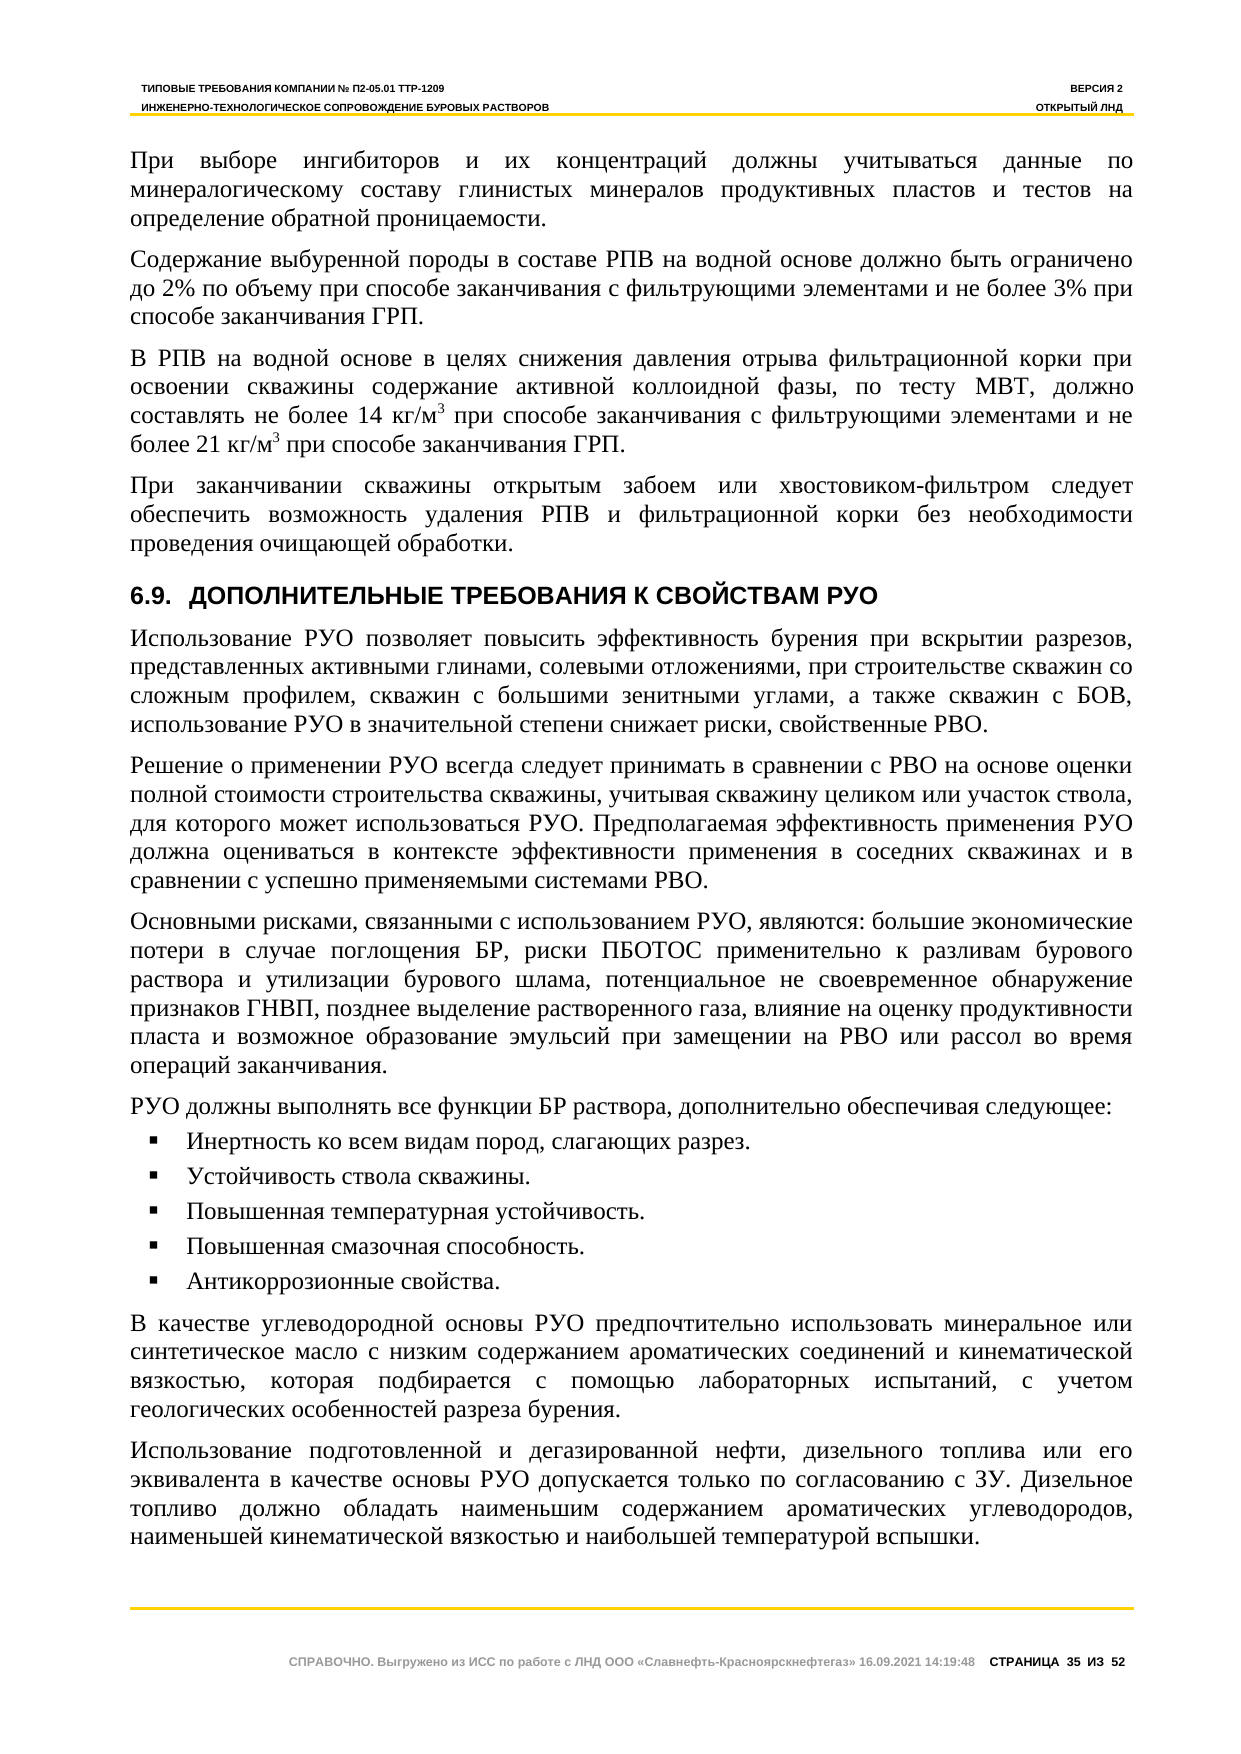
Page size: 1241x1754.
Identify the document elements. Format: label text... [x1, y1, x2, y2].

text РУО должны выполнять все функции БР раствора, дополнительно обеспечивая следующее: [130, 1091, 1134, 1120]
list Повышенная температурная устойчивость. [148, 1196, 1134, 1225]
text В качестве углеводородной основы РУО предпочтительно использовать минеральное или синтетическое масло с низким содержанием ароматических соединений и кинематической вязкостью, которая подбирается с помощью лабораторных испытаний, с учетом геологических особенностей разреза бурения. [130, 1308, 1134, 1423]
list Повышенная смазочная способность. [148, 1231, 1134, 1260]
text ДОПОЛНИТЕЛЬНЫЕ ТРЕБОВАНИЯ К СВОЙСТВАМ РУО [130, 581, 1134, 610]
text Основными рисками, связанными с использованием РУО, являются: большие экономические потери в случае поглощения БР, риски ПБОТОС применительно к разливам бурового раствора и утилизации бурового шлама, потенциальное не своевременное обнаружение признаков ГНВП, позднее выделение растворенного газа, влияние на оценку продуктивности пласта и возможное образование эмульсий при замещении на РВО или рассол во время операций заканчивания. [130, 906, 1134, 1079]
text При заканчивании скважины открытым забоем или хвостовиком-фильтром следует обеспечить возможность удаления РПВ и фильтрационной корки без необходимости проведения очищающей обработки. [130, 470, 1134, 556]
text При выборе ингибиторов и их концентраций должны учитываться данные по минералогическому составу глинистых минералов продуктивных пластов и тестов на определение обратной проницаемости. [130, 145, 1134, 231]
text В РПВ на водной основе в целях снижения давления отрыва фильтрационной корки при освоении скважины содержание активной коллоидной фазы, по тесту MBT, должно составлять не более 14 кг/м3 при способе заканчивания с фильтрующими элементами и не более 21 кг/м3 при способе заканчивания ГРП. [130, 343, 1134, 458]
list Антикоррозионные свойства. [148, 1266, 1134, 1295]
text Использование РУО позволяет повысить эффективность бурения при вскрытии разрезов, представленных активными глинами, солевыми отложениями, при строительстве скважин со сложным профилем, скважин с большими зенитными углами, а также скважин с БОВ, использование РУО в значительной степени снижает риски, свойственные РВО. [130, 623, 1134, 738]
text Решение о применении РУО всегда следует принимать в сравнении с РВО на основе оценки полной стоимости строительства скважины, учитывая скважину целиком или участок ствола, для которого может использоваться РУО. Предполагаемая эффективность применения РУО должна оцениваться в контексте эффективности применения в соседних скважинах и в сравнении с успешно применяемыми системами РВО. [130, 750, 1134, 894]
list Инертность ко всем видам пород, слагающих разрез. [148, 1126, 1134, 1155]
text Содержание выбуренной породы в составе РПВ на водной основе должно быть ограничено до 2% по объему при способе заканчивания с фильтрующими элементами и не более 3% при способе заканчивания ГРП. [130, 244, 1134, 330]
list Устойчивость ствола скважины. [148, 1161, 1134, 1190]
text Использование подготовленной и дегазированной нефти, дизельного топлива или его эквивалента в качестве основы РУО допускается только по согласованию с ЗУ. Дизельное топливо должно обладать наименьшим содержанием ароматических углеводородов, наименьшей кинематической вязкостью и наибольшей температурой вспышки. [130, 1435, 1134, 1550]
